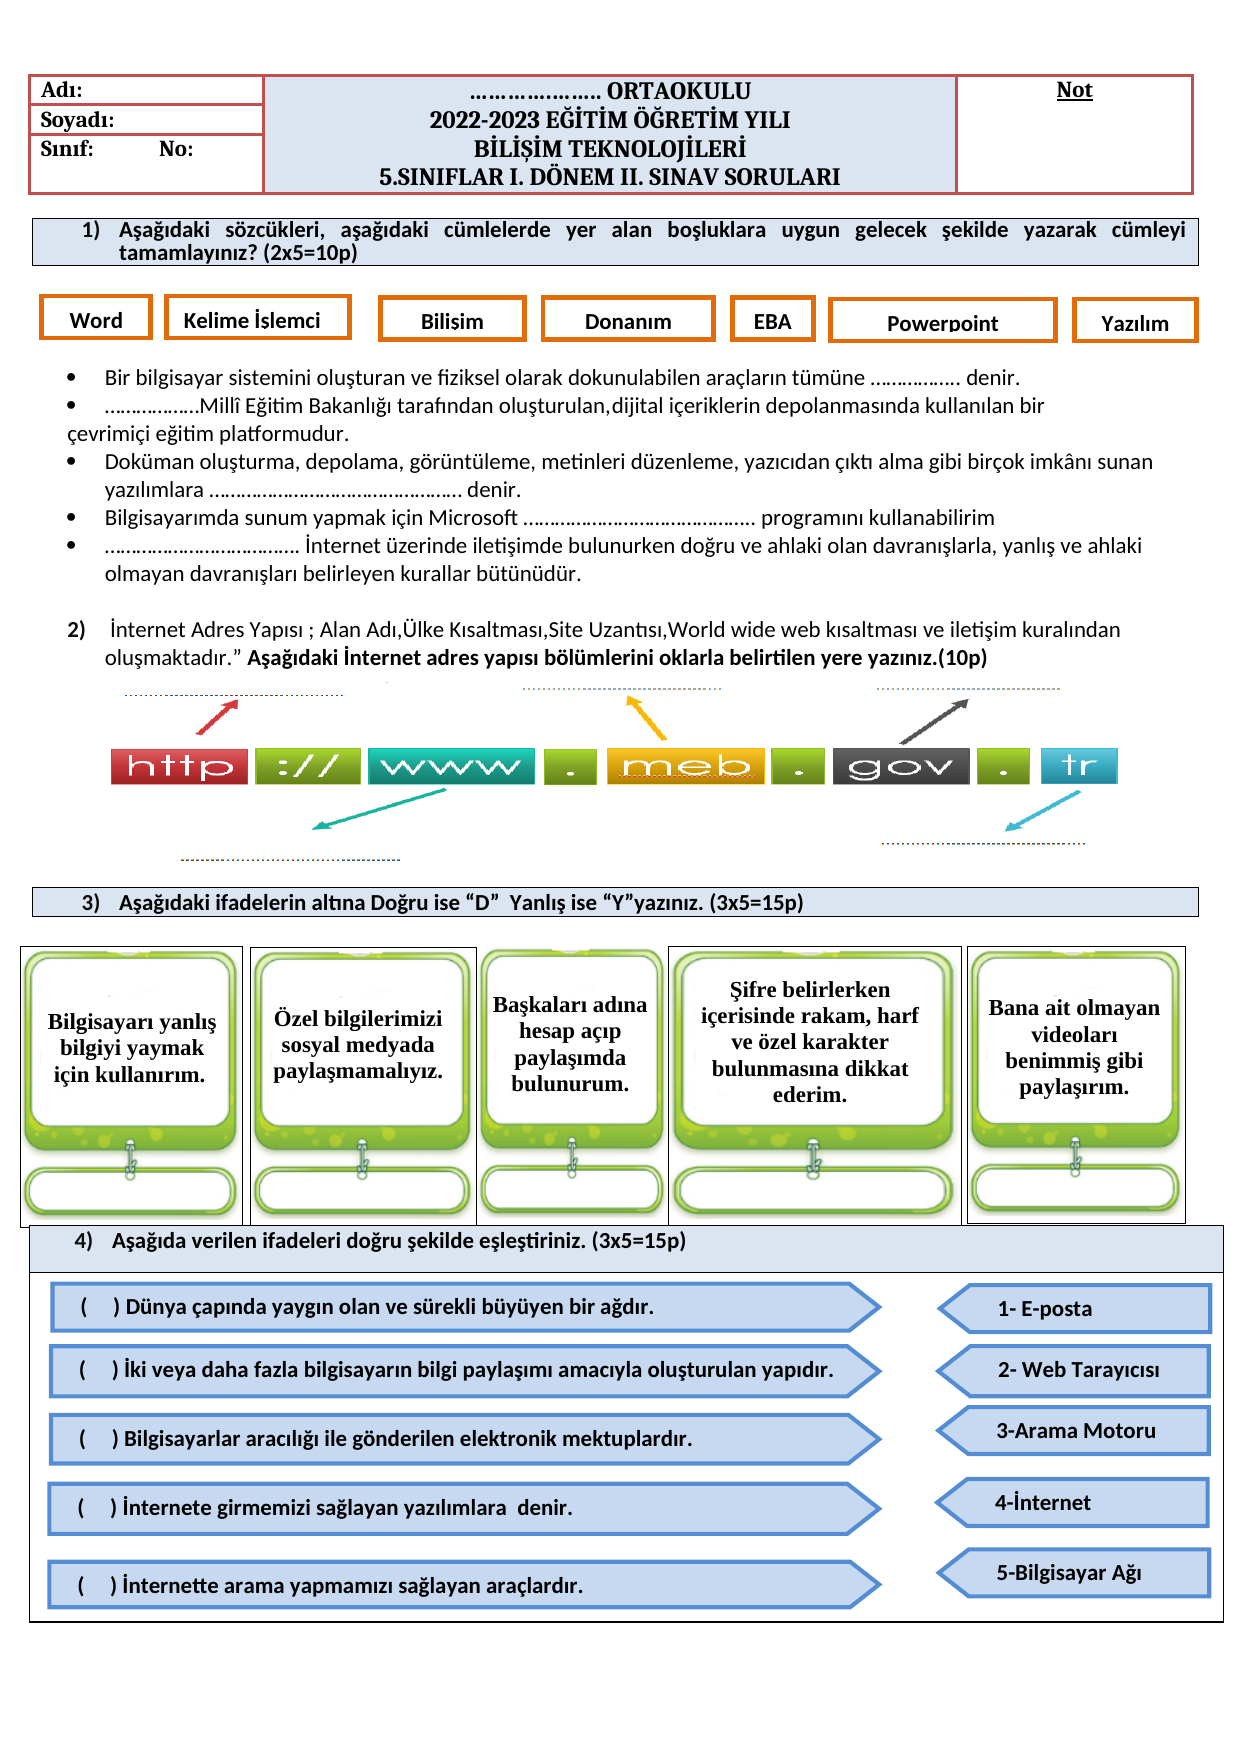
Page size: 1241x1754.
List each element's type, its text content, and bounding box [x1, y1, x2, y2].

list İnternet Adres Yapısı ; Alan Adı,Ülke Kısaltması,Site Uzantısı,World wide web kısaltması ve iletişim kuralından oluşmaktadır.” Aşağıdaki İnternet adres yapısı bölümlerini oklarla belirtilen yere yazınız.(10p) [67, 615, 1211, 671]
list Bir bilgisayar sistemini oluşturan ve fiziksel olarak dokunulabilen araçların tümüne …………….. denir. [67, 363, 1211, 391]
table_header Not [958, 77, 1191, 192]
list ………………………………. İnternet üzerinde iletişimde bulunurken doğru ve ahlaki olan davranışlarla, yanlış ve ahlaki olmayan davranışları belirleyen kurallar bütünüdür. [67, 531, 1211, 615]
list Doküman oluşturma, depolama, görüntüleme, metinleri düzenleme, yazıcıdan çıktı alma gibi birçok imkânı sunan yazılımlara ………………………………………… denir. [67, 447, 1211, 503]
picture [968, 947, 1185, 1223]
picture [104, 671, 1127, 887]
picture [477, 944, 669, 1225]
list Bilgisayarımda sunum yapmak için Microsoft …………………………………….. programını kullanabilirim [67, 503, 1211, 531]
picture [251, 948, 476, 1225]
table_header Aşağıdaki sözcükleri, aşağıdaki cümlelerde yer alan boşluklara uygun gelecek şekilde yazarak cümleyi tamamlayınız? (2x5=10p) [33, 219, 1198, 265]
table_header ………….…….. ORTAOKULU 2022-2023 EĞİTİM ÖĞRETİM YILI BİLİŞİM TEKNOLOJİLERİ 5.SINIFLAR I. DÖNEM II. SINAV SORULARI [265, 77, 955, 192]
picture [21, 947, 242, 1227]
table_header Aşağıdaki ifadelerin altına Doğru ise “D” Yanlış ise “Y”yazınız. (3x5=15p) [33, 888, 1198, 916]
table_cell Sınıf: No: [31, 136, 262, 192]
table_cell Soyadı: [31, 106, 262, 133]
table_header Adı: [31, 77, 262, 103]
table_cell [30, 1273, 1223, 1621]
table_header Aşağıda verilen ifadeleri doğru şekilde eşleştiriniz. (3x5=15p) [30, 1226, 1223, 1272]
text çevrimiçi eğitim platformudur. [29, 419, 1211, 447]
list ………………Millî Eğitim Bakanlığı tarafından oluşturulan,dijital içeriklerin depolanmasında kullanılan bir [67, 391, 1211, 419]
picture [669, 947, 961, 1225]
